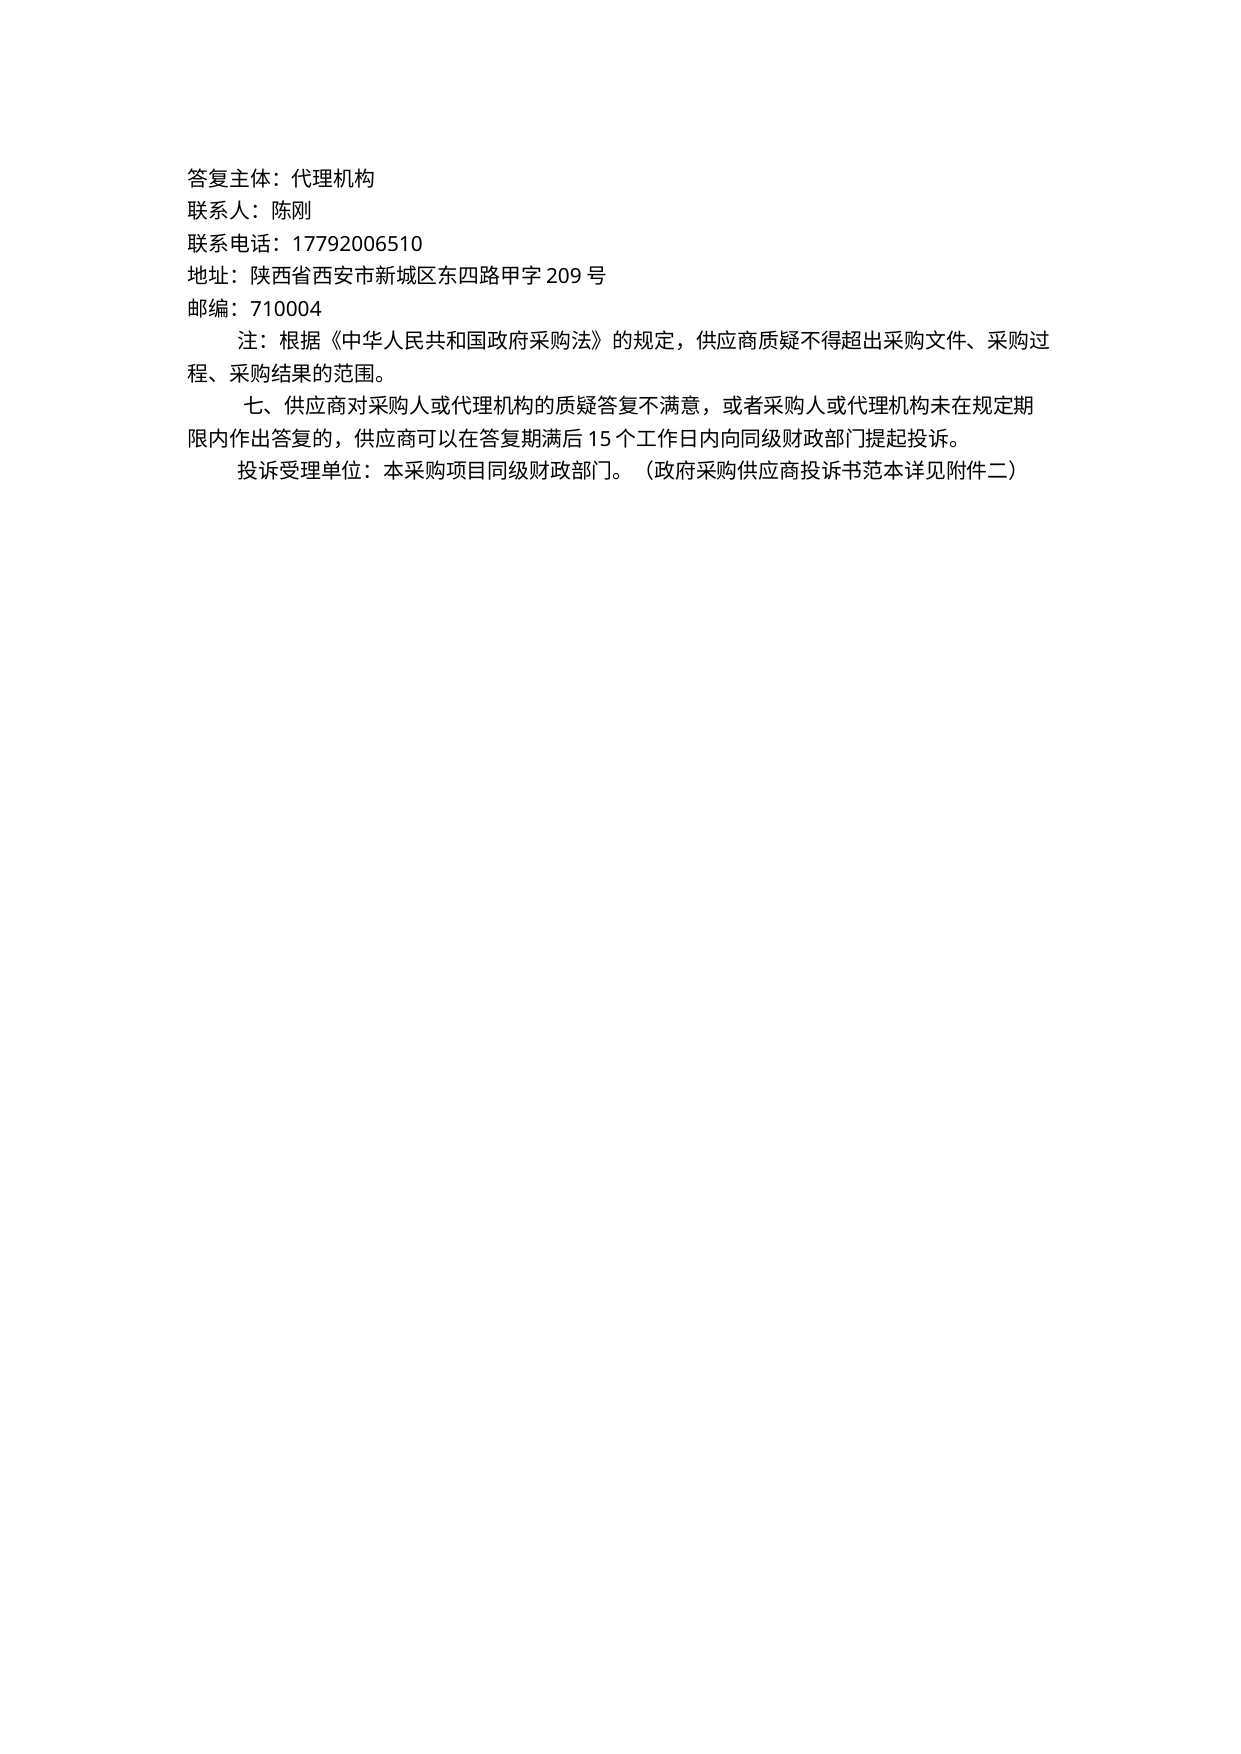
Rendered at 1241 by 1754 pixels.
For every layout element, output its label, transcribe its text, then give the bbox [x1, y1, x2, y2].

text 联系人：陈刚 [187, 194, 1053, 227]
text 答复主体：代理机构 [187, 162, 1053, 194]
text 注：根据《中华人民共和国政府采购法》的规定，供应商质疑不得超出采购文件、采购过程、采购结果的范围。 [187, 324, 1053, 389]
text 联系电话：17792006510 [187, 227, 1053, 259]
text 邮编：710004 [187, 292, 1053, 324]
text 七、供应商对采购人或代理机构的质疑答复不满意，或者采购人或代理机构未在规定期限内作出答复的，供应商可以在答复期满后15个工作日内向同级财政部门提起投诉。 [187, 389, 1053, 454]
text 地址：陕西省西安市新城区东四路甲字209号 [187, 259, 1053, 292]
text 投诉受理单位：本采购项目同级财政部门。（政府采购供应商投诉书范本详见附件二） [187, 454, 1053, 487]
